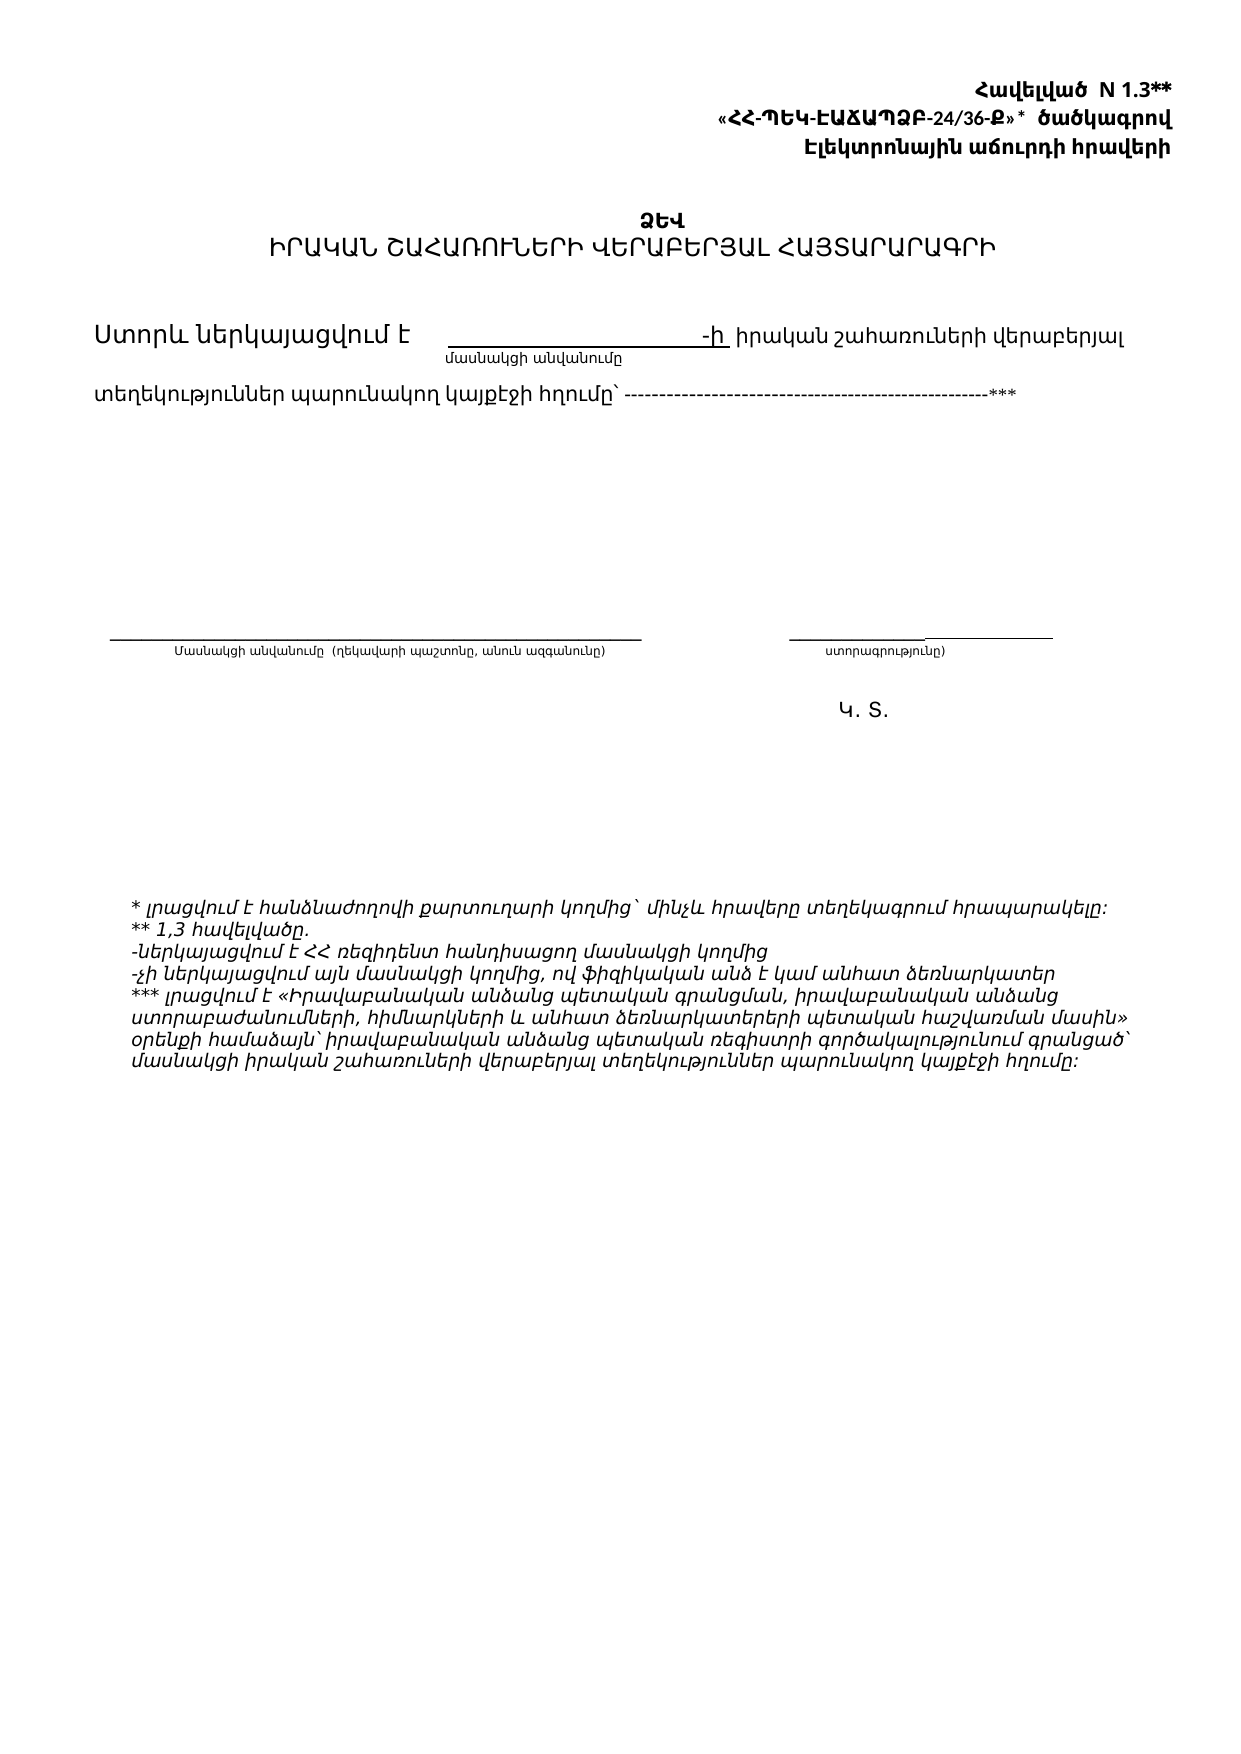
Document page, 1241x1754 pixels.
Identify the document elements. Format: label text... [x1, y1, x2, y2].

text տեղեկություններ պարունակող կայքէջի հղումը՝ ----------------------------------------------------*** [94, 379, 1171, 408]
text *** լրացվում է «Իրավաբանական անձանց պետական գրանցման, իրավաբանական անձանց ստորաբաժանումների, հիմնարկների և անհատ ձեռնարկատերերի պետական հաշվառման մասին» օրենքի համաձայն՝ իրավաբանական անձանց պետական ռեգիստրի գործակալությունում գրանցած՝ մասնակցի իրական շահառուների վերաբերյալ տեղեկություններ պարունակող կայքէջի հղումը: [131, 985, 1171, 1072]
text ՁԵՎ [94, 209, 1171, 233]
text * լրացվում է հանձնաժողովի քարտուղարի կողմից` մինչև հրավերը տեղեկագրում հրապարակելը: [131, 897, 1171, 919]
text Հավելված N 1.3** [94, 75, 1171, 103]
text Կ. Տ. [94, 698, 1171, 722]
text ___________________________________________________ _____________ Մասնակցի անվանումը (ղեկավարի պաշտոնը, անուն ազգանունը) ստորագրությունը) [94, 617, 1171, 669]
text մասնակցի անվանումը [94, 350, 1171, 379]
text ԻՐԱԿԱՆ ՇԱՀԱՌՈՒՆԵՐԻ ՎԵՐԱԲԵՐՅԱԼ ՀԱՅՏԱՐԱՐԱԳՐԻ [94, 233, 1171, 262]
text «ՀՀ-ՊԵԿ-ԷԱՃԱՊՁԲ-24/36-Ք»* ծածկագրով [94, 103, 1171, 132]
text -ներկայացվում է ՀՀ ռեզիդենտ հանդիսացող մասնակցի կողմից [131, 941, 1171, 963]
text Էլեկտրոնային աճուրդի հրավերի [94, 132, 1171, 160]
text ** 1,3 հավելվածը․ [131, 919, 1171, 941]
text Ստորև ներկայացվում է -ի իրական շահառուների վերաբերյալ [94, 321, 1171, 350]
text -չի ներկայացվում այն մասնակցի կողմից, ով ֆիզիկական անձ է կամ անհատ ձեռնարկատեր [131, 963, 1171, 985]
